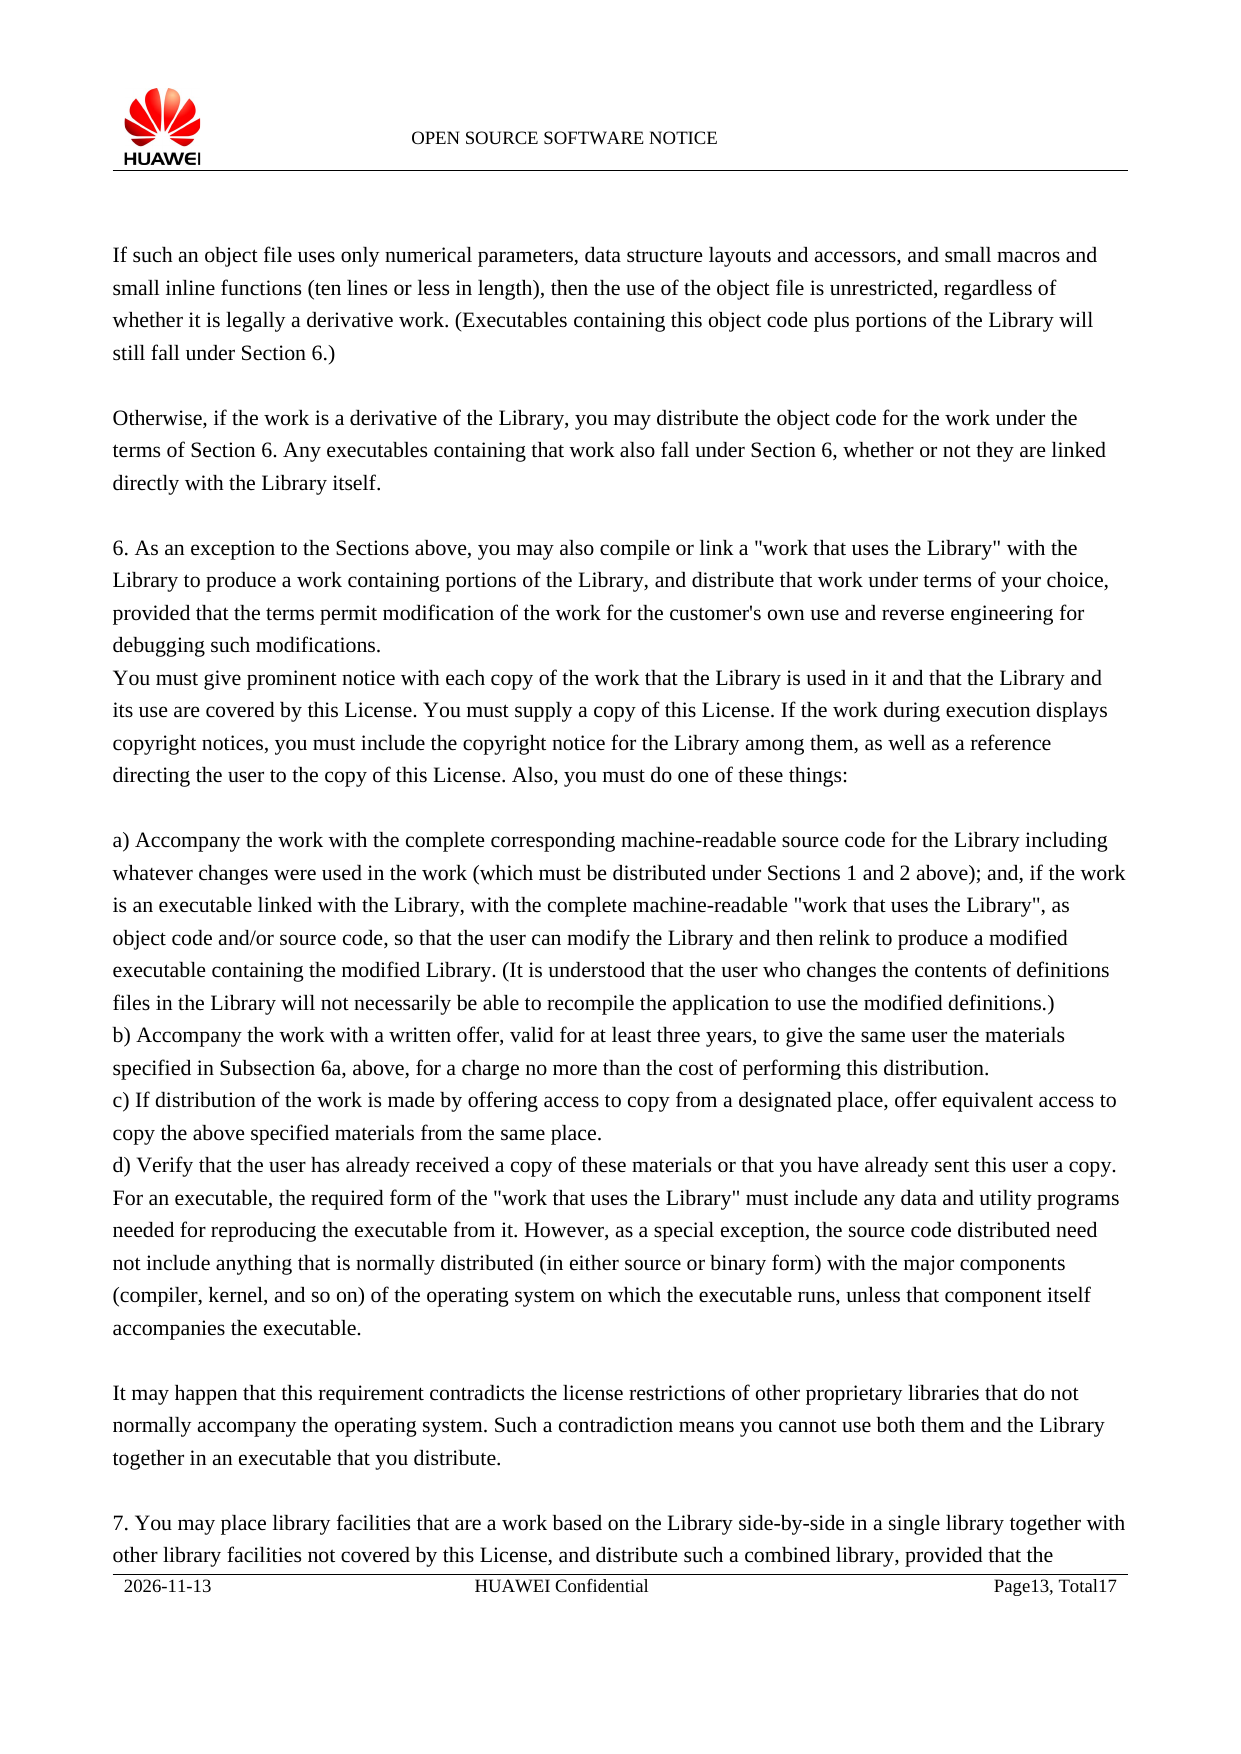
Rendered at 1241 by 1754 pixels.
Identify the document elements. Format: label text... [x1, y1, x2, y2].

picture [124, 88, 201, 165]
